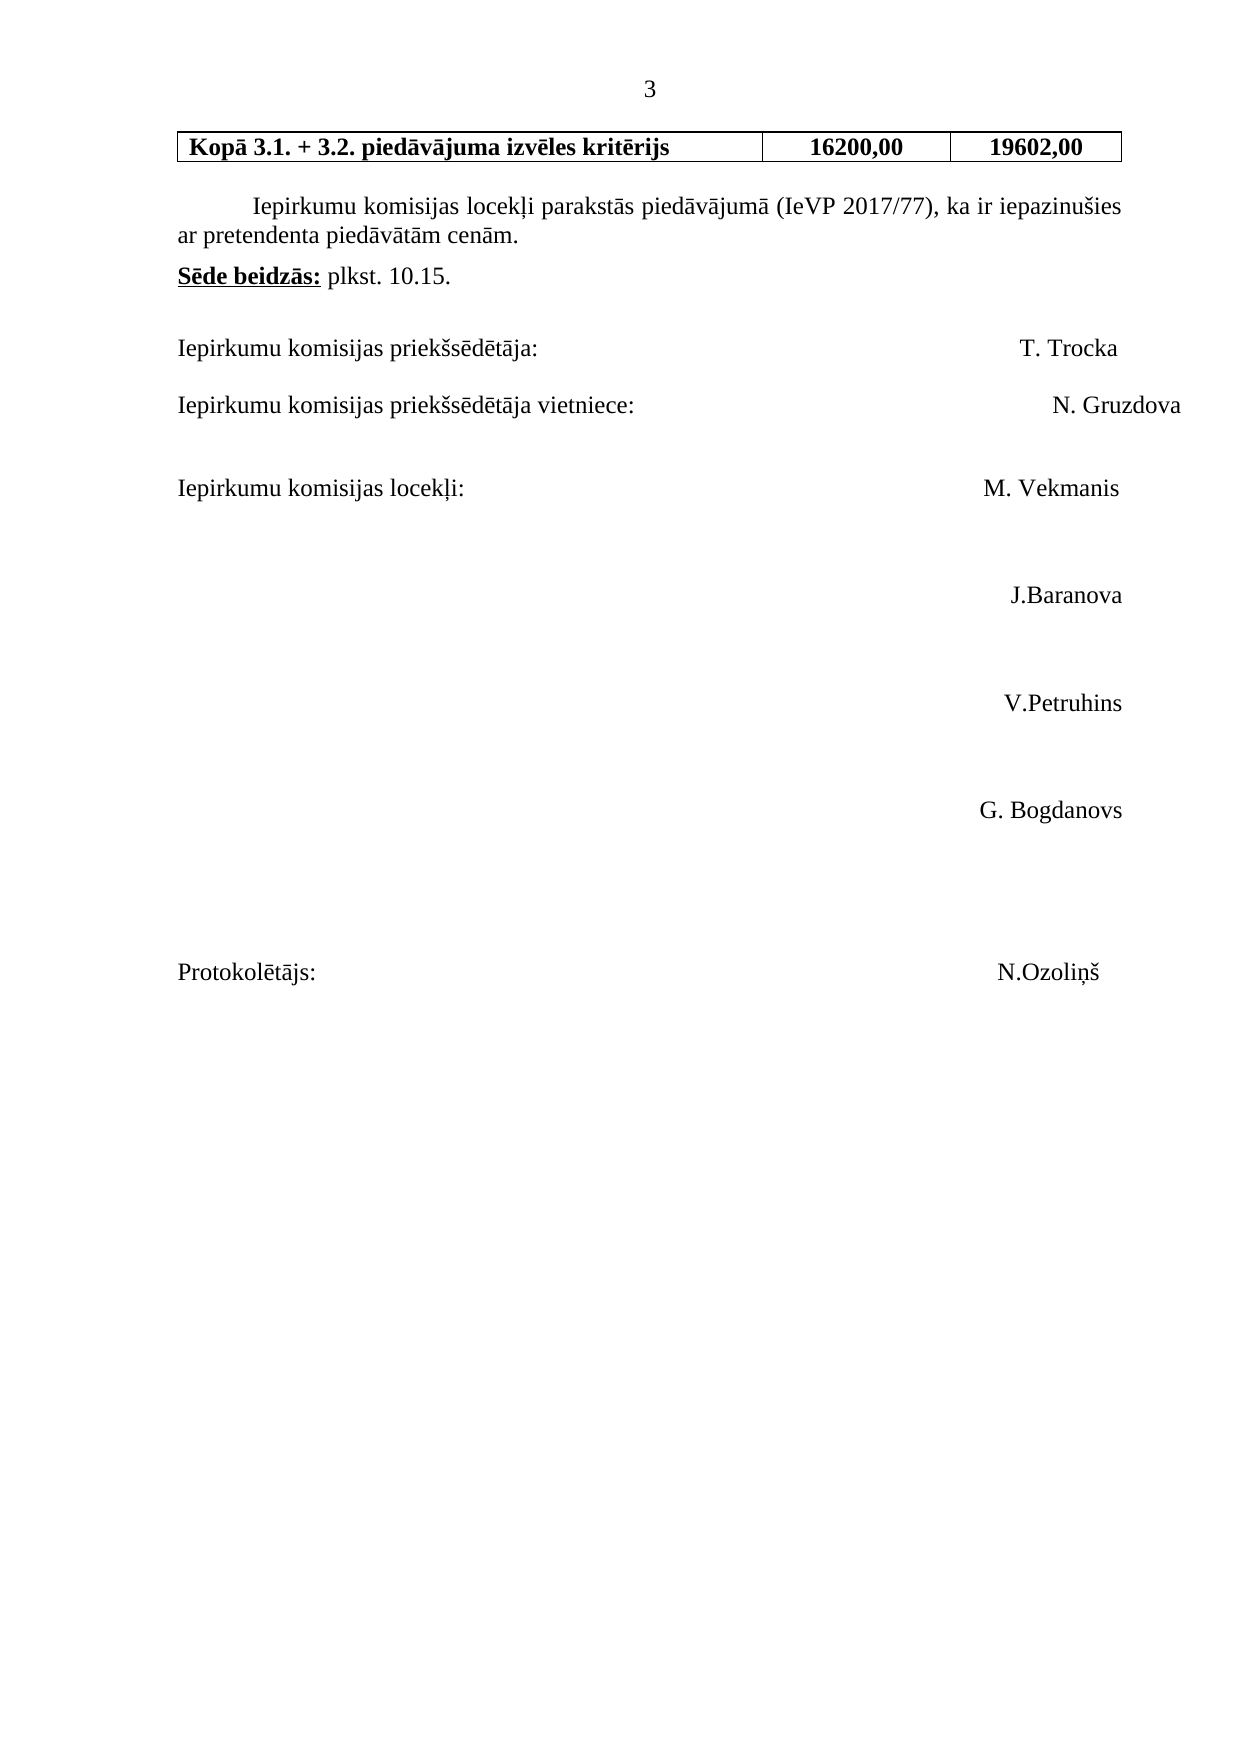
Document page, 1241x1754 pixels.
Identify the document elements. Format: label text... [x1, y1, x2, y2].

text Sēde beidzās: plkst. 10.15. [177, 261, 1122, 290]
text J.Baranova [177, 580, 1122, 609]
text V.Petruhins [177, 688, 1122, 717]
text G. Bogdanovs [177, 795, 1122, 824]
table_cell 16200,00 [763, 133, 950, 161]
text Iepirkumu komisijas locekļi parakstās piedāvājumā (IeVP 2017/77), ka ir iepazinušies ar pretendenta piedāvātām cenām. [177, 191, 1122, 248]
text Iepirkumu komisijas locekļi: M. Vekmanis [177, 473, 1122, 502]
text Iepirkumu komisijas priekšsēdētāja: T. Trocka [177, 333, 1122, 362]
table_cell 19602,00 [951, 133, 1121, 161]
text Protokolētājs: N.Ozoliņš [177, 957, 1122, 985]
table_cell Kopā 3.1. + 3.2. piedāvājuma izvēles kritērijs [178, 133, 762, 161]
text Iepirkumu komisijas priekšsēdētāja vietniece: N. Gruzdova [177, 390, 1122, 419]
